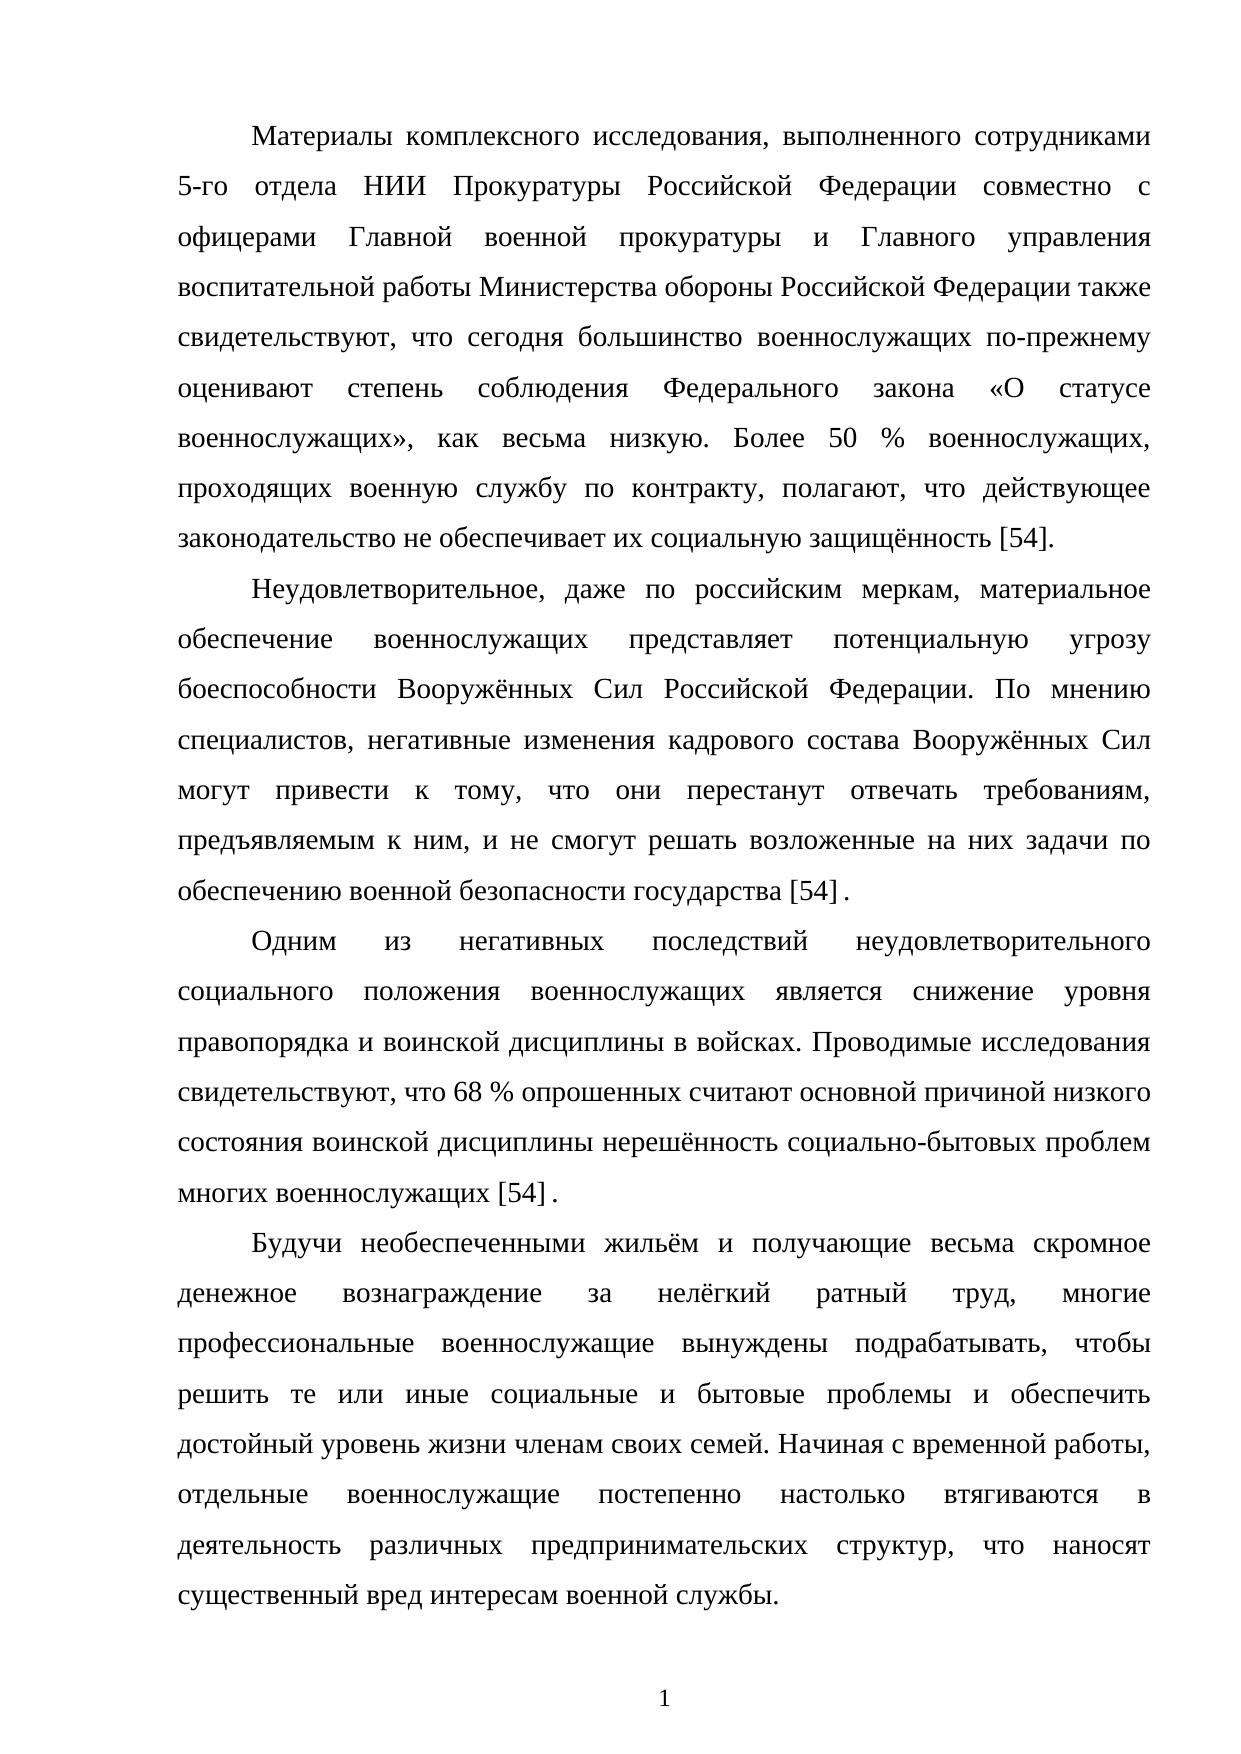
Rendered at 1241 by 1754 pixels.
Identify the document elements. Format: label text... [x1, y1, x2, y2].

text Неудовлетворительное, даже по российским меркам, материальное обеспечение военнослужащих представляет потенциальную угрозу боеспособности Вооружённых Сил Российской Федерации. По мнению специалистов, негативные изменения кадрового состава Вооружённых Сил могут привести к тому, что они перестанут отвечать требованиям, предъявляемым к ним, и не смогут решать возложенные на них задачи по обеспечению военной безопасности государства [54] . [177, 571, 1152, 906]
text Материалы комплексного исследования, выполненного сотрудниками 5-го отдела НИИ Прокуратуры Российской Федерации совместно с офицерами Главной военной прокуратуры и Главного управления воспитательной работы Министерства обороны Российской Федерации также свидетельствуют, что сегодня большинство военнослужащих по-прежнему оценивают степень соблюдения Федерального закона «О статусе военнослужащих», как весьма низкую. Более 50 % военнослужащих, проходящих военную службу по контракту, полагают, что действующее законодательство не обеспечивает их социальную защищённость [54]. [177, 118, 1152, 554]
text Будучи необеспеченными жильём и получающие весьма скромное денежное вознаграждение за нелёгкий ратный труд, многие профессиональные военнослужащие вынуждены подрабатывать, чтобы решить те или иные социальные и бытовые проблемы и обеспечить достойный уровень жизни членам своих семей. Начиная с временной работы, отдельные военнослужащие постепенно настолько втягиваются в деятельность различных предпринимательских структур, что наносят существенный вред интересам военной службы. [177, 1225, 1152, 1611]
text Одним из негативных последствий неудовлетворительного социального положения военнослужащих является снижение уровня правопорядка и воинской дисциплины в войсках. Проводимые исследования свидетельствуют, что 68 % опрошенных считают основной причиной низкого состояния воинской дисциплины нерешённость социально-бытовых проблем многих военнослужащих [54] . [177, 923, 1152, 1208]
